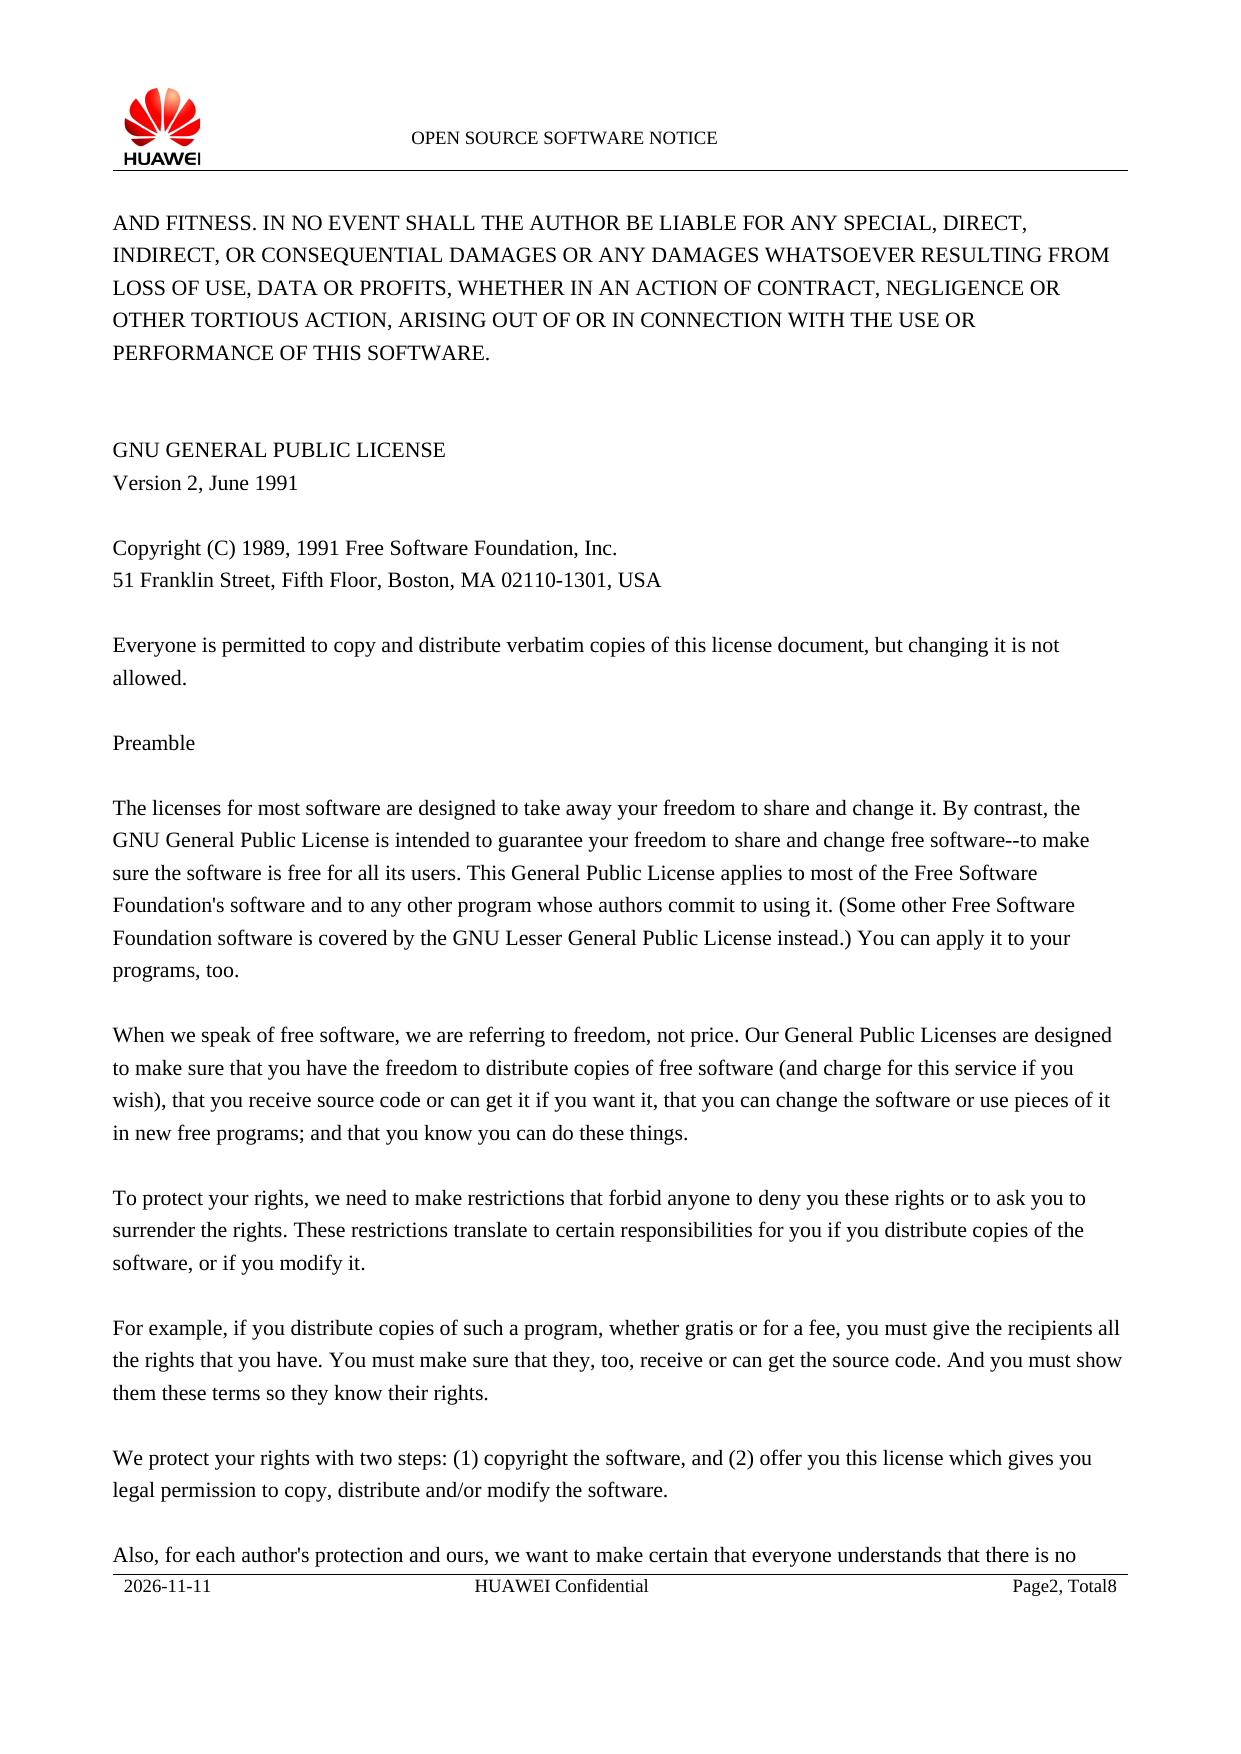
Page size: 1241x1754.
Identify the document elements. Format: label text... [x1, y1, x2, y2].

picture [124, 88, 201, 165]
